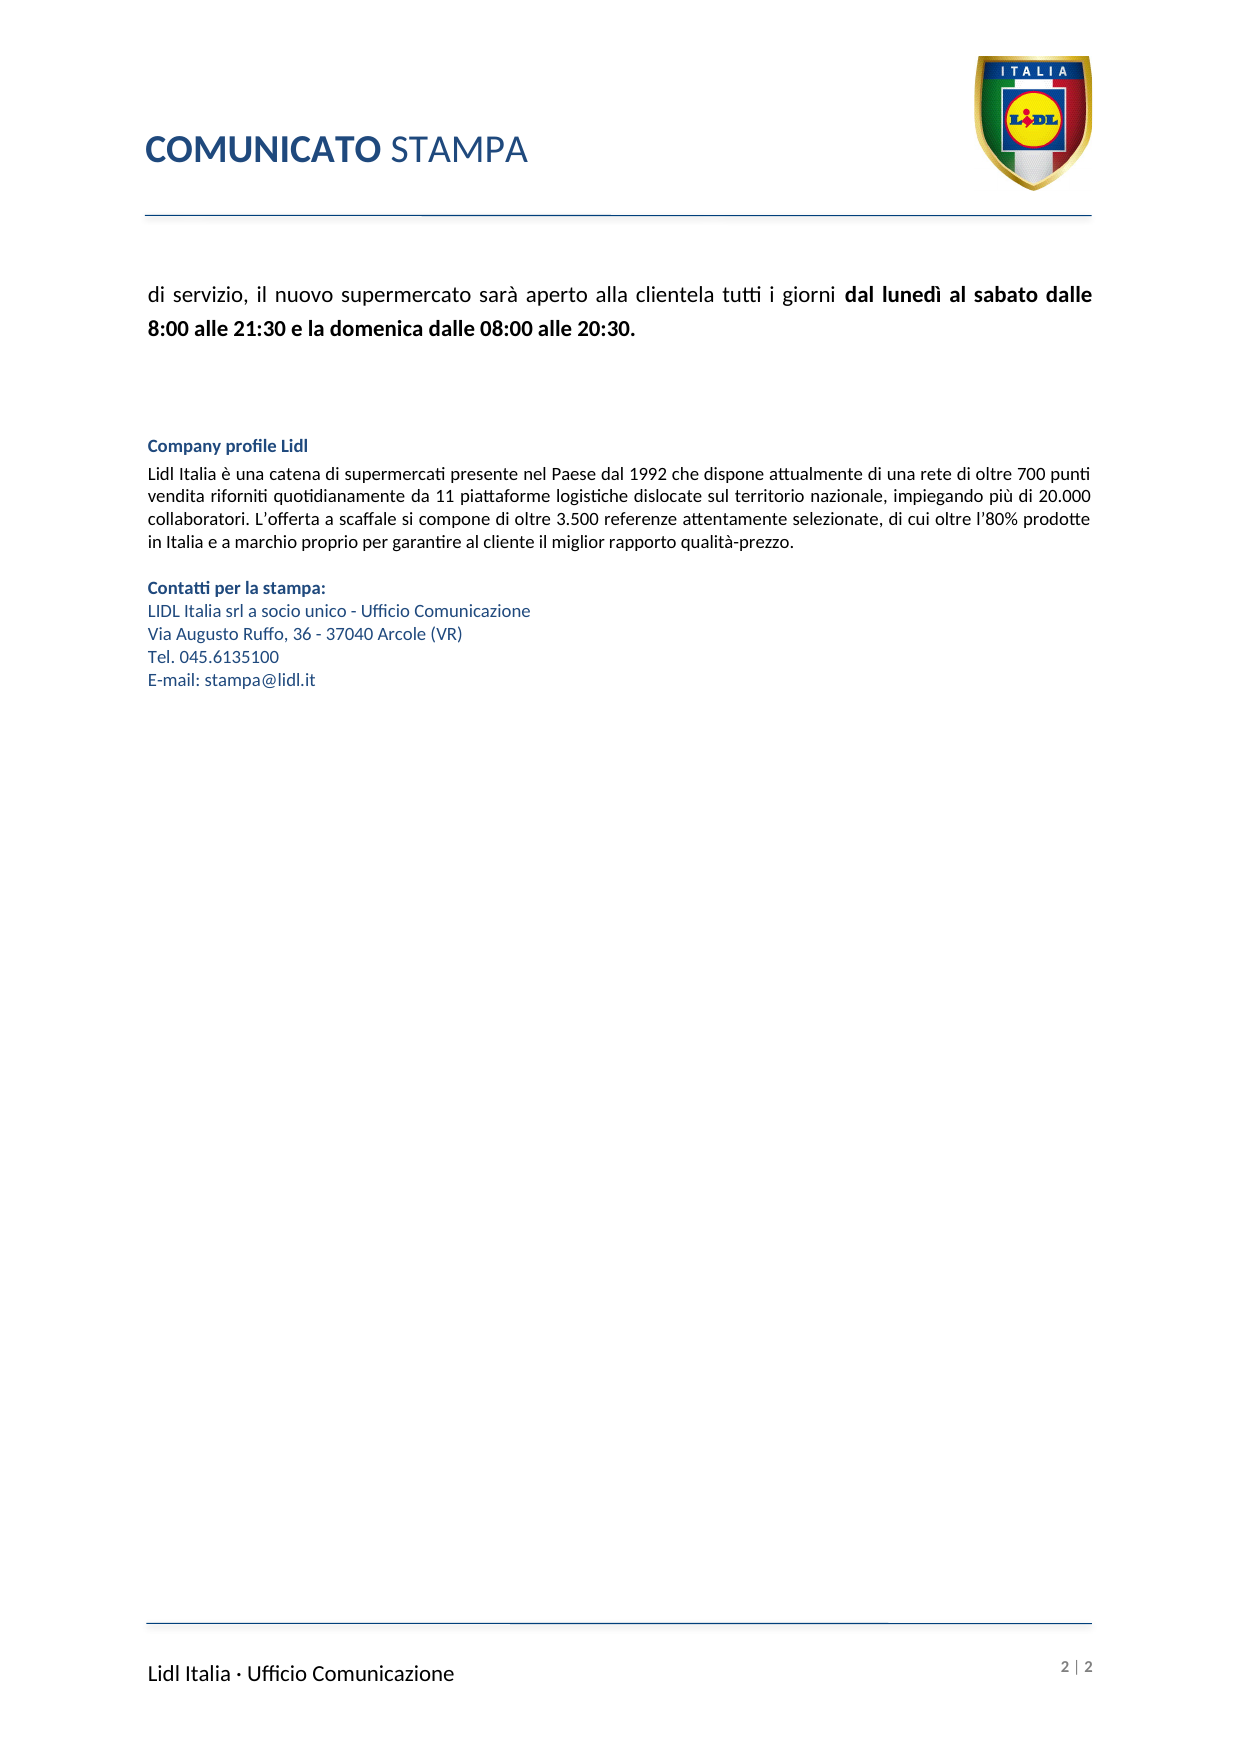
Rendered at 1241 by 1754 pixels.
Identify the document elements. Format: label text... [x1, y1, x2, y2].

text E-mail: stampa@lidl.it [148, 668, 1092, 691]
text Via Augusto Ruffo, 36 - 37040 Arcole (VR) [148, 622, 1092, 645]
text Company profile Lidl [148, 434, 1092, 457]
text Contatti per la stampa: [148, 576, 1092, 599]
text Tel. 045.6135100 [148, 645, 1092, 668]
text Lidl Italia è una catena di supermercati presente nel Paese dal 1992 che dispone attualmente di una rete di oltre 700 punti vendita riforniti quotidianamente da 11 piattaforme logistiche dislocate sul territorio nazionale, impiegando più di 20.000 collaboratori. L’offerta a scaffale si compone di oltre 3.500 referenze attentamente selezionate, di cui oltre l’80% prodotte in Italia e a marchio proprio per garantire al cliente il miglior rapporto qualità-prezzo. [148, 462, 1092, 553]
picture [974, 56, 1093, 191]
text LIDL Italia srl a socio unico - Ufficio Comunicazione [148, 599, 1092, 622]
